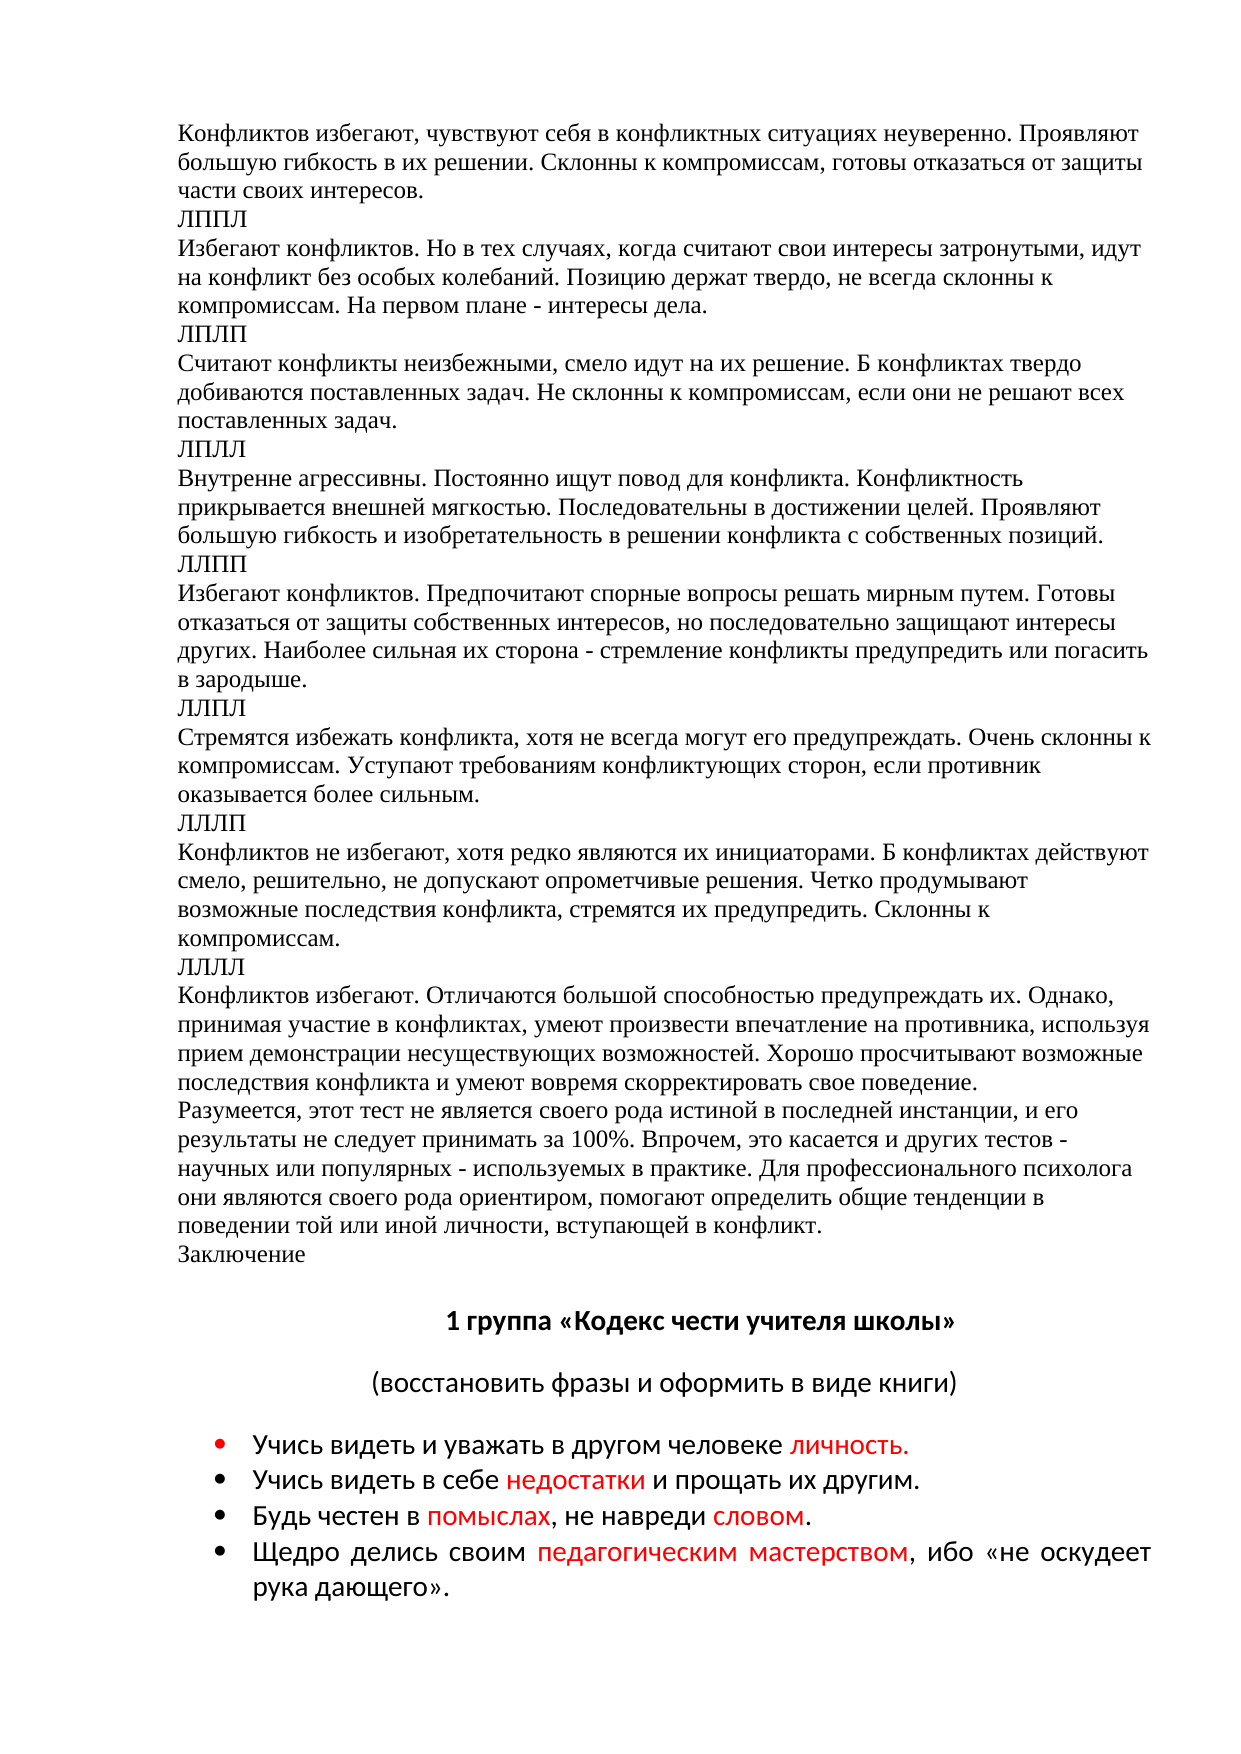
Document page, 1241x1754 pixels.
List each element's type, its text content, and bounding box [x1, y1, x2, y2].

text 1 группа «Кодекс чести учителя школы» [251, 1268, 1152, 1338]
text ЛЛПП [177, 549, 1152, 578]
list Учись видеть в себе недостатки и прощать их другим. [215, 1461, 1152, 1497]
list Учись видеть и уважать в другом человеке личность. [215, 1426, 1152, 1461]
text Внутренне агрессивны. Постоянно ищут повод для конфликта. Конфликтность прикрывается внешней мягкостью. Последовательны в достижении целей. Проявляют большую гибкость и изобретательность в решении конфликта с собственных позиций. [177, 463, 1152, 549]
text Избегают конфликтов. Предпочитают спорные вопросы решать мирным путем. Готовы отказаться от защиты собственных интересов, но последовательно защищают интересы других. Наиболее сильная их сторона - стремление конфликты предупредить или погасить в зародыше. [177, 578, 1152, 693]
text Конфликтов не избегают, хотя редко являются их инициаторами. Б конфликтах действуют смело, решительно, не допускают опрометчивые решения. Четко продумывают возможные последствия конфликта, стремятся их предупредить. Склонны к компромиссам. [177, 837, 1152, 952]
text ЛЛЛЛ [177, 952, 1152, 981]
text ЛПЛЛ [177, 434, 1152, 463]
text Заключение [177, 1239, 1152, 1268]
list Щедро делись своим педагогическим мастерством, ибо «не оскудеет рука дающего». [215, 1533, 1152, 1604]
text Разумеется, этот тест не является своего рода истиной в последней инстанции, и его результаты не следует принимать за 100%. Впрочем, это касается и других тестов - научных или популярных - используемых в практике. Для профессионального психолога они являются своего рода ориентиром, помогают определить общие тенденции в поведении той или иной личности, вступающей в конфликт. [177, 1096, 1152, 1239]
text ЛПЛП [177, 319, 1152, 348]
list Будь честен в помыслах, не навреди словом. [215, 1497, 1152, 1533]
text Стремятся избежать конфликта, хотя не всегда могут его предупреждать. Очень склонны к компромиссам. Уступают требованиям конфликтующих сторон, если противник оказывается более сильным. [177, 722, 1152, 808]
text Считают конфликты неизбежными, смело идут на их решение. Б конфликтах твердо добиваются поставленных задач. Не склонны к компромиссам, если они не решают всех поставленных задач. [177, 348, 1152, 434]
text ЛППЛ [177, 204, 1152, 233]
text ЛЛЛП [177, 808, 1152, 837]
text Избегают конфликтов. Но в тех случаях, когда считают свои интересы затронутыми, идут на конфликт без особых колебаний. Позицию держат твердо, не всегда склонны к компромиссам. На первом плане - интересы дела. [177, 233, 1152, 319]
text Конфликтов избегают. Отличаются большой способностью предупреждать их. Однако, принимая участие в конфликтах, умеют произвести впечатление на противника, используя прием демонстрации несуществующих возможностей. Хорошо просчитывают возможные последствия конфликта и умеют вовремя скорректировать свое поведение. [177, 981, 1152, 1096]
text Конфликтов избегают, чувствуют себя в конфликтных ситуациях неуверенно. Проявляют большую гибкость в их решении. Склонны к компромиссам, готовы отказаться от защиты части своих интересов. [177, 118, 1152, 204]
text (восстановить фразы и оформить в виде книги) [177, 1364, 1152, 1399]
text ЛЛПЛ [177, 693, 1152, 722]
